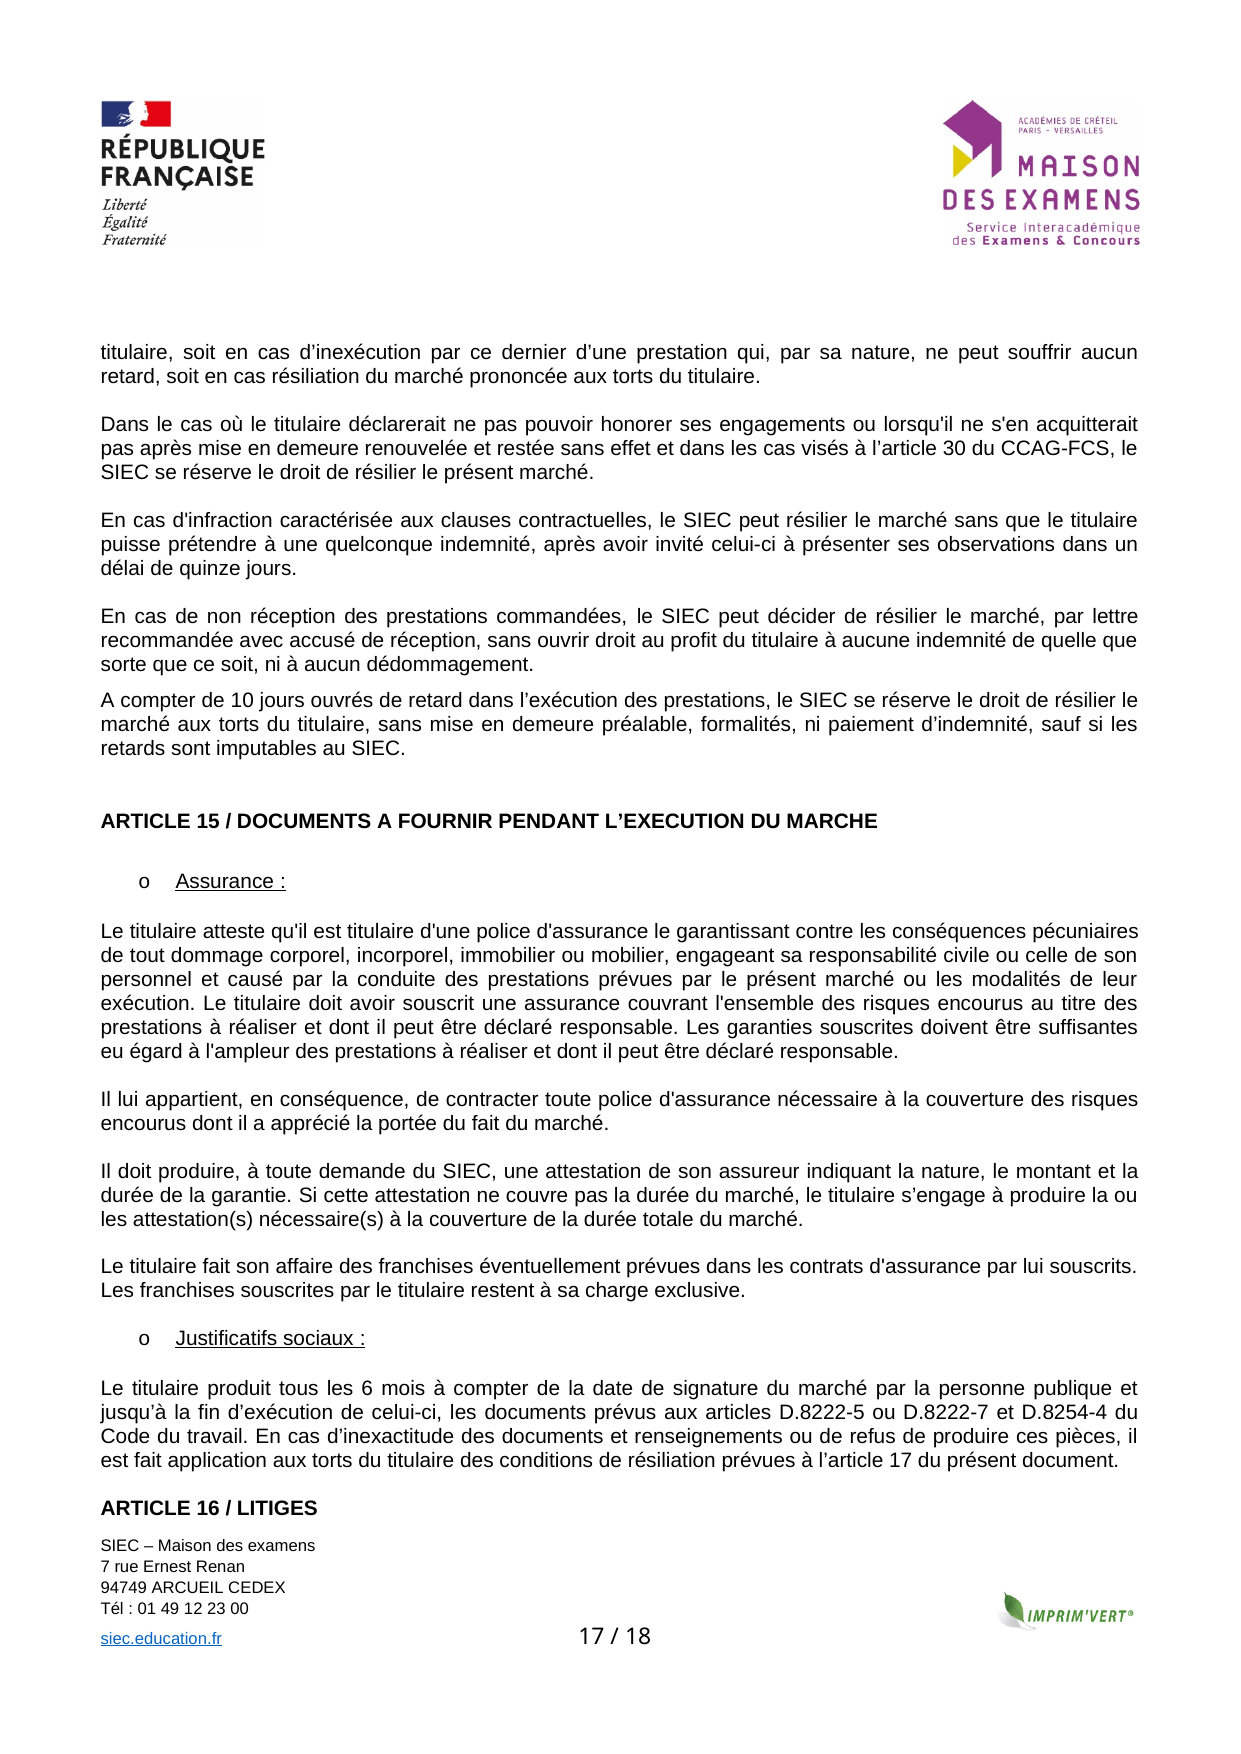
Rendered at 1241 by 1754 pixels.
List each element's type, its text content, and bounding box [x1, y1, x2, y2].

text En cas d'infraction caractérisée aux clauses contractuelles, le SIEC peut résilier le marché sans que le titulaire puisse prétendre à une quelconque indemnité, après avoir invité celui-ci à présenter ses observations dans un délai de quinze jours. [100, 508, 1140, 579]
text Le titulaire produit tous les 6 mois à compter de la date de signature du marché par la personne publique et jusqu’à la fin d’exécution de celui-ci, les documents prévus aux articles D.8222-5 ou D.8222-7 et D.8254-4 du Code du travail. En cas d’inexactitude des documents et renseignements ou de refus de produire ces pièces, il est fait application aux torts du titulaire des conditions de résiliation prévues à l’article 17 du présent document. [100, 1376, 1140, 1472]
list Assurance : [138, 869, 1140, 895]
text ARTICLE 15 / DOCUMENTS A FOURNIR PENDANT L’EXECUTION DU MARCHE [100, 809, 1140, 833]
list Justificatifs sociaux : [138, 1326, 1140, 1352]
picture [943, 100, 1140, 245]
text ARTICLE 16 / LITIGES [100, 1496, 1140, 1520]
text Le titulaire atteste qu'il est titulaire d'une police d'assurance le garantissant contre les conséquences pécuniaires de tout dommage corporel, incorporel, immobilier ou mobilier, engageant sa responsabilité civile ou celle de son personnel et causé par la conduite des prestations prévues par le présent marché ou les modalités de leur exécution. Le titulaire doit avoir souscrit une assurance couvrant l'ensemble des risques encourus au titre des prestations à réaliser et dont il peut être déclaré responsable. Les garanties souscrites doivent être suffisantes eu égard à l'ampleur des prestations à réaliser et dont il peut être déclaré responsable. [100, 919, 1140, 1063]
text En cas de non réception des prestations commandées, le SIEC peut décider de résilier le marché, par lettre recommandée avec accusé de réception, sans ouvrir droit au profit du titulaire à aucune indemnité de quelle que sorte que ce soit, ni à aucun dédommagement. [100, 603, 1140, 675]
text Le titulaire fait son affaire des franchises éventuellement prévues dans les contrats d'assurance par lui souscrits. Les franchises souscrites par le titulaire restent à sa charge exclusive. [100, 1254, 1140, 1302]
picture [100, 100, 265, 245]
text Il doit produire, à toute demande du SIEC, une attestation de son assureur indiquant la nature, le montant et la durée de la garantie. Si cette attestation ne couvre pas la durée du marché, le titulaire s’engage à produire la ou les attestation(s) nécessaire(s) à la couverture de la durée totale du marché. [100, 1158, 1140, 1230]
text Il lui appartient, en conséquence, de contracter toute police d'assurance nécessaire à la couverture des risques encourus dont il a apprécié la portée du fait du marché. [100, 1087, 1140, 1134]
text A compter de 10 jours ouvrés de retard dans l’exécution des prestations, le SIEC se réserve le droit de résilier le marché aux torts du titulaire, sans mise en demeure préalable, formalités, ni paiement d’indemnité, sauf si les retards sont imputables au SIEC. [100, 688, 1140, 760]
picture [992, 1582, 1140, 1631]
text Dans le cas où le titulaire déclarerait ne pas pouvoir honorer ses engagements ou lorsqu'il ne s'en acquitterait pas après mise en demeure renouvelée et restée sans effet et dans les cas visés à l’article 30 du CCAG-FCS, le SIEC se réserve le droit de résilier le présent marché. [100, 412, 1140, 484]
